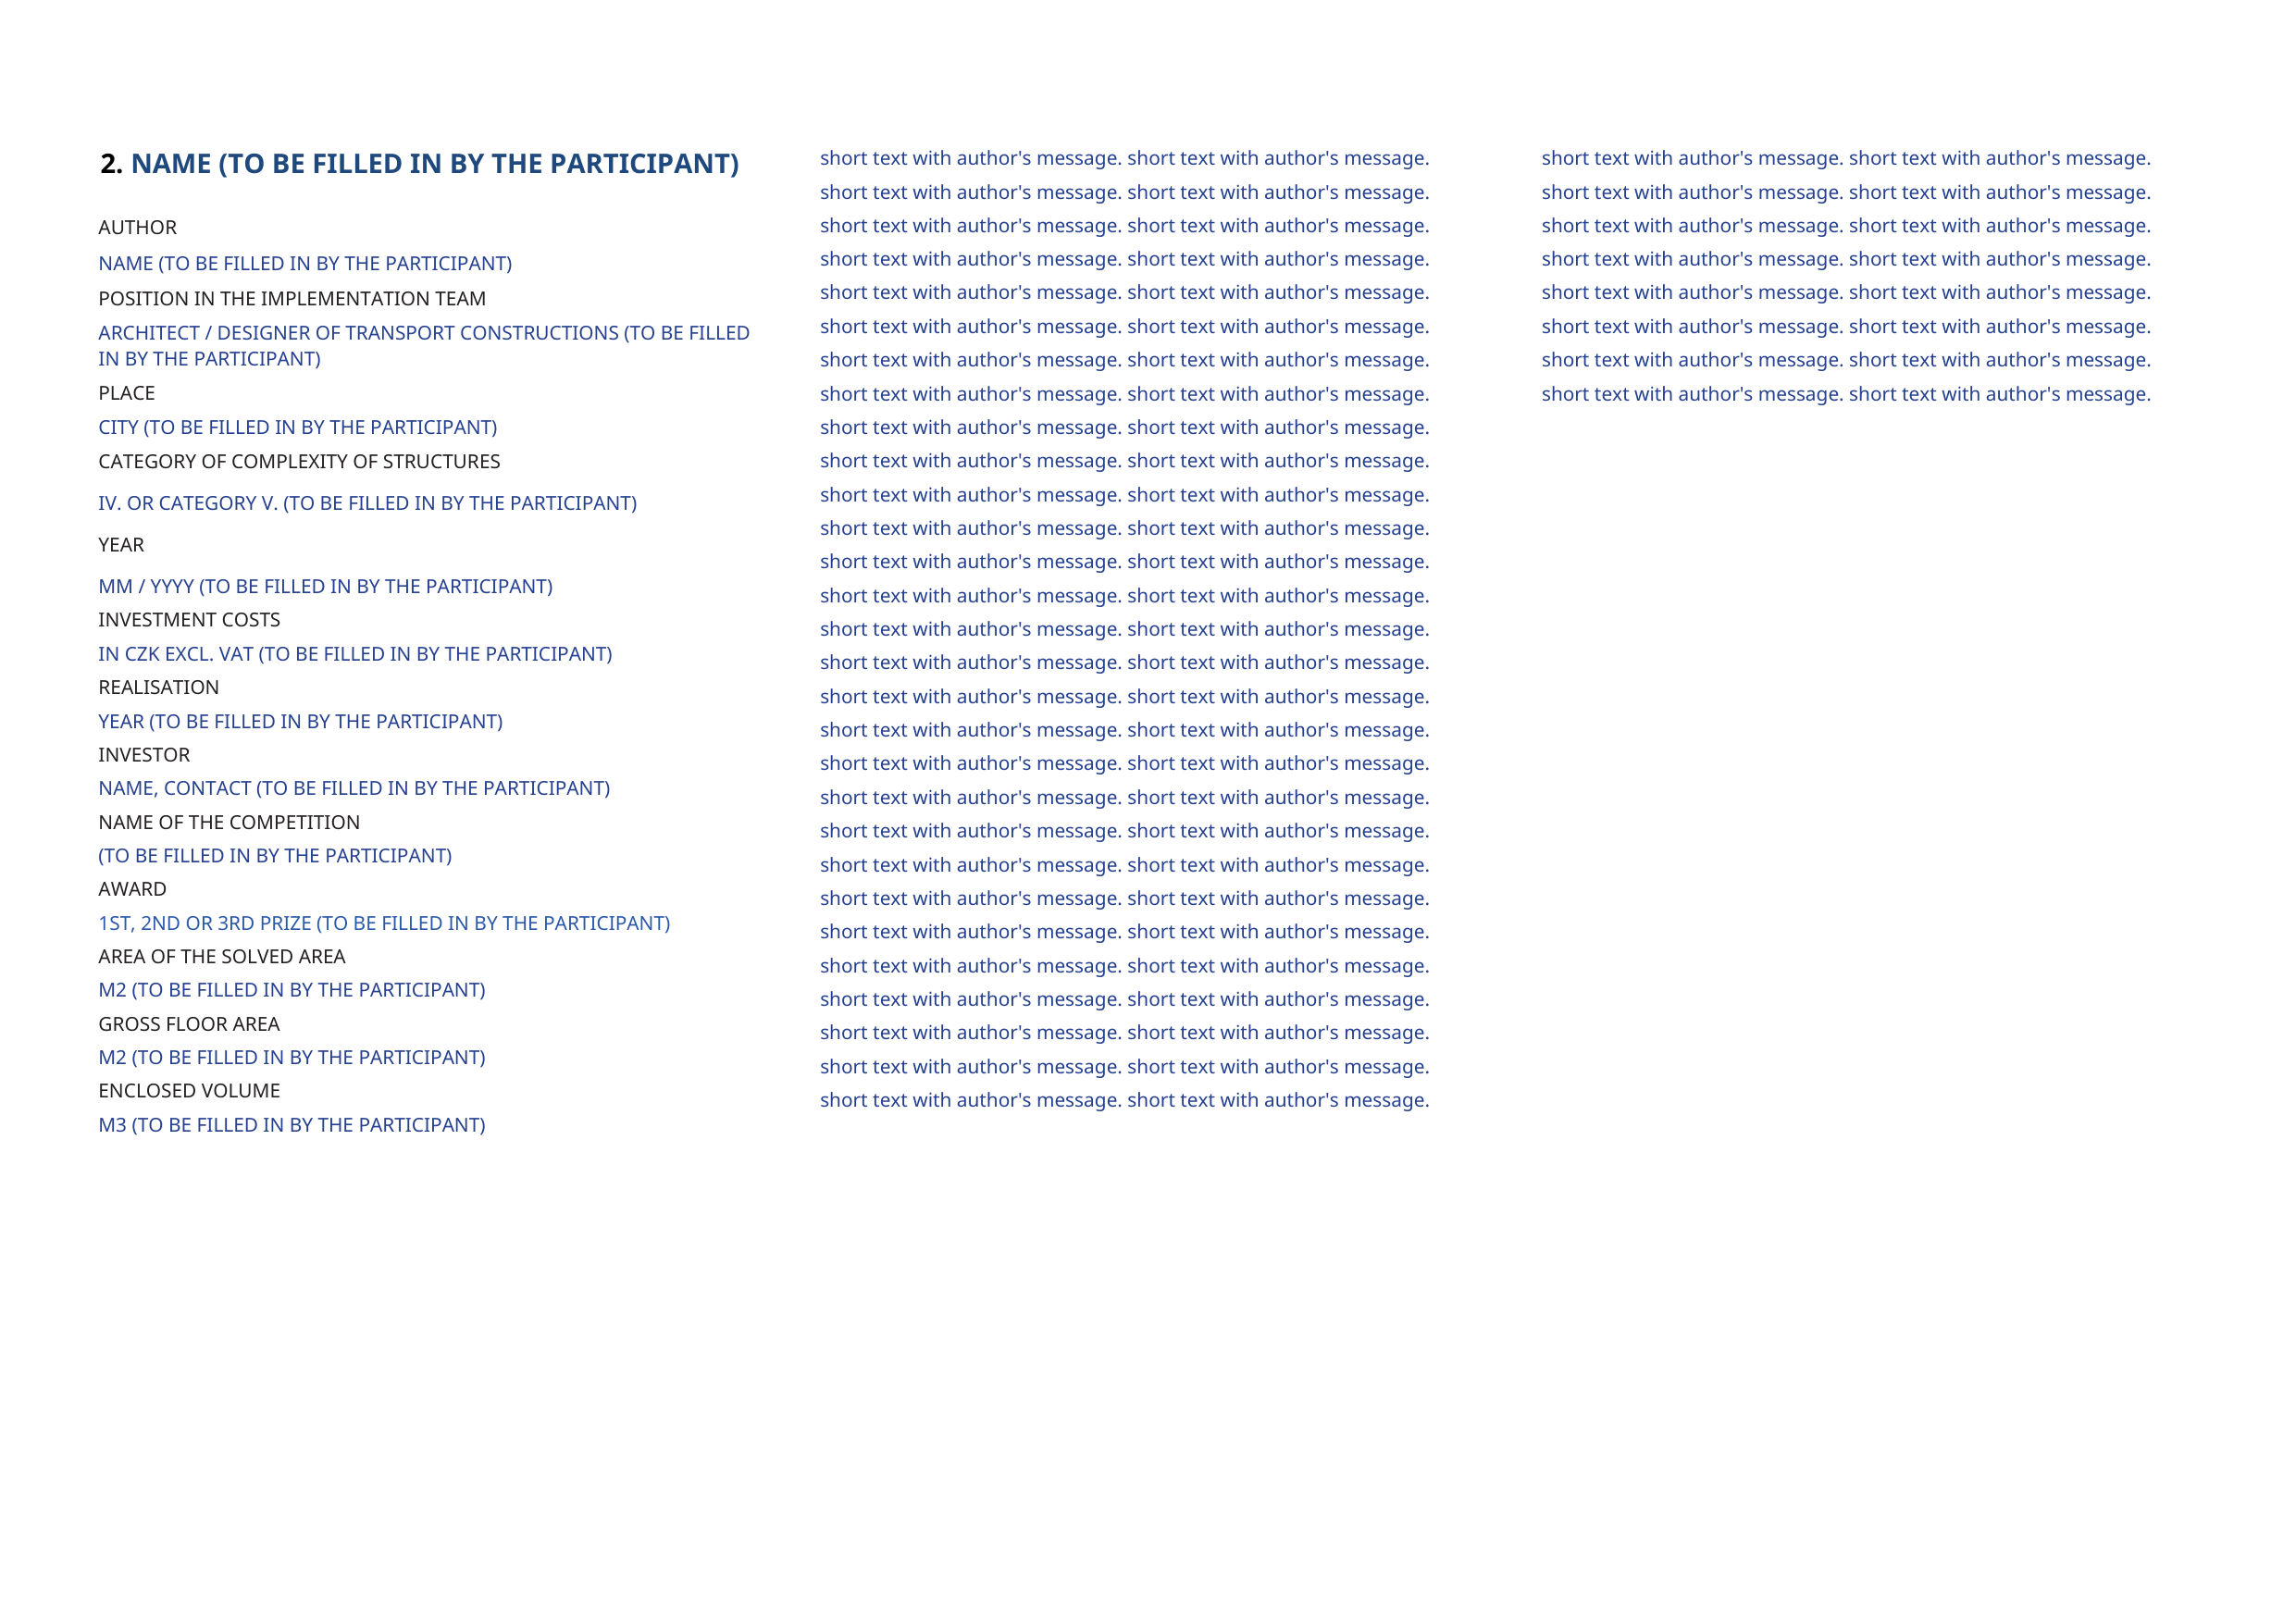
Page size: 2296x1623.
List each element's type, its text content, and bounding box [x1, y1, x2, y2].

text CITY (TO BE FILLED IN BY THE PARTICIPANT) [98, 414, 751, 440]
text M3 (TO BE FILLED IN BY THE PARTICIPANT) [98, 1111, 751, 1137]
text ENCLOSED VOLUME [98, 1077, 751, 1104]
text IV. OR CATEGORY V. (TO BE FILLED IN BY THE PARTICIPANT) [98, 489, 751, 516]
text YEAR [98, 531, 751, 558]
subtitle NAME (TO BE FILLED IN BY THE PARTICIPANT) [98, 251, 751, 277]
text M2 (TO BE FILLED IN BY THE PARTICIPANT) [98, 1044, 751, 1071]
text NAME, CONTACT (TO BE FILLED IN BY THE PARTICIPANT) [98, 774, 751, 801]
text INVESTMENT COSTS [98, 607, 751, 633]
text PLACE [98, 379, 751, 406]
text POSITION IN THE IMPLEMENTATION TEAM [98, 285, 751, 311]
text CATEGORY OF COMPLEXITY OF STRUCTURES [98, 448, 751, 475]
text ARCHITECT / DESIGNER OF TRANSPORT CONSTRUCTIONS (TO BE FILLED IN BY THE PARTICIPANT) [98, 319, 751, 372]
text short text with author's message. short text with author's message. short text with author's message. short text with author's message. short text with author's message. short text with author's message. short text with author's message. short text with author's message. short text with author's message. short text with author's message. short text with author's message. short text with author's message. short text with author's message. short text with author's message. short text with author's message. short text with author's message. short text with author's message. short text with author's message. short text with author's message. short text with author's message. short text with author's message. short text with author's message. short text with author's message. short text with author's message. short text with author's message. short text with author's message. short text with author's message. short text with author's message. short text with author's message. short text with author's message. short text with author's message. short text with author's message. short text with author's message. short text with author's message. short text with author's message. short text with author's message. short text with author's message. short text with author's message. short text with author's message. short text with author's message. short text with author's message. short text with author's message. short text with author's message. short text with author's message. short text with author's message. short text with author's message. short text with author's message. short text with author's message. short text with author's message. short text with author's message. short text with author's message. short text with author's message. short text with author's message. short text with author's message. short text with author's message. short text with author's message. short text with author's message. short text with author's message. short text with author's message. short text with author's message. short text with author's message. short text with author's message. short text with author's message. short text with author's message. short text with author's message. short text with author's message. short text with author's message. short text with author's message. short text with author's message. short text with author's message. short text with author's message. short text with author's message. short text with author's message. short text with author's message. [820, 144, 1473, 1113]
text INVESTOR [98, 741, 751, 767]
text AREA OF THE SOLVED AREA [98, 943, 751, 970]
text NAME OF THE COMPETITION [98, 809, 751, 835]
text GROSS FLOOR AREA [98, 1010, 751, 1036]
text 1ST, 2ND OR 3RD PRIZE (TO BE FILLED IN BY THE PARTICIPANT) [98, 910, 751, 935]
text (TO BE FILLED IN BY THE PARTICIPANT) [98, 842, 751, 868]
text IN CZK EXCL. VAT (TO BE FILLED IN BY THE PARTICIPANT) [98, 640, 751, 666]
text AWARD [98, 875, 751, 902]
subtitle AUTHOR [98, 215, 751, 241]
text REALISATION [98, 674, 751, 700]
text M2 (TO BE FILLED IN BY THE PARTICIPANT) [98, 977, 751, 1003]
text YEAR (TO BE FILLED IN BY THE PARTICIPANT) [98, 708, 751, 734]
text 2. NAME (TO BE FILLED IN BY THE PARTICIPANT) [100, 144, 751, 181]
text short text with author's message. short text with author's message. short text with author's message. short text with author's message. short text with author's message. short text with author's message. short text with author's message. short text with author's message. short text with author's message. short text with author's message. short text with author's message. short text with author's message. short text with author's message. short text with author's message. short text with author's message. short text with author's message. short text with author's message. short text with author's message. short text with author's message. short text with author's message. short text with author's message. short text with author's message. short text with author's message. short text with author's message. short text with author's message. short text with author's message. short text with author's message. short text with author's message. short text with author's message. short text with author's message. short text with author's message. short text with author's message. short text with author's message. short text with author's message. short text with author's message. short text with author's message. short text with author's message. short text with author's message. short text with author's message. short text with author's message. short text with author's message. short text with author's message. short text with author's message. short text with author's message. short text with author's message. short text with author's message. short text with author's message. short text with author's message. short text with author's message. short text with author's message. short text with author's message. short text with author's message. short text with author's message. short text with author's message. short text with author's message. short text with author's message. short text with author's message. short text with author's message. short text with author's message. short text with author's message. short text with author's message. short text with author's message. short text with author's message. short text with author's message. short text with author's message. short text with author's message. short text with author's message. short text with author's message. short text with author's message. short text with author's message. short text with author's message. short text with author's message. short text with author's message. short text with author's message. [1542, 144, 2195, 406]
text MM / YYYY (TO BE FILLED IN BY THE PARTICIPANT) [98, 573, 751, 600]
